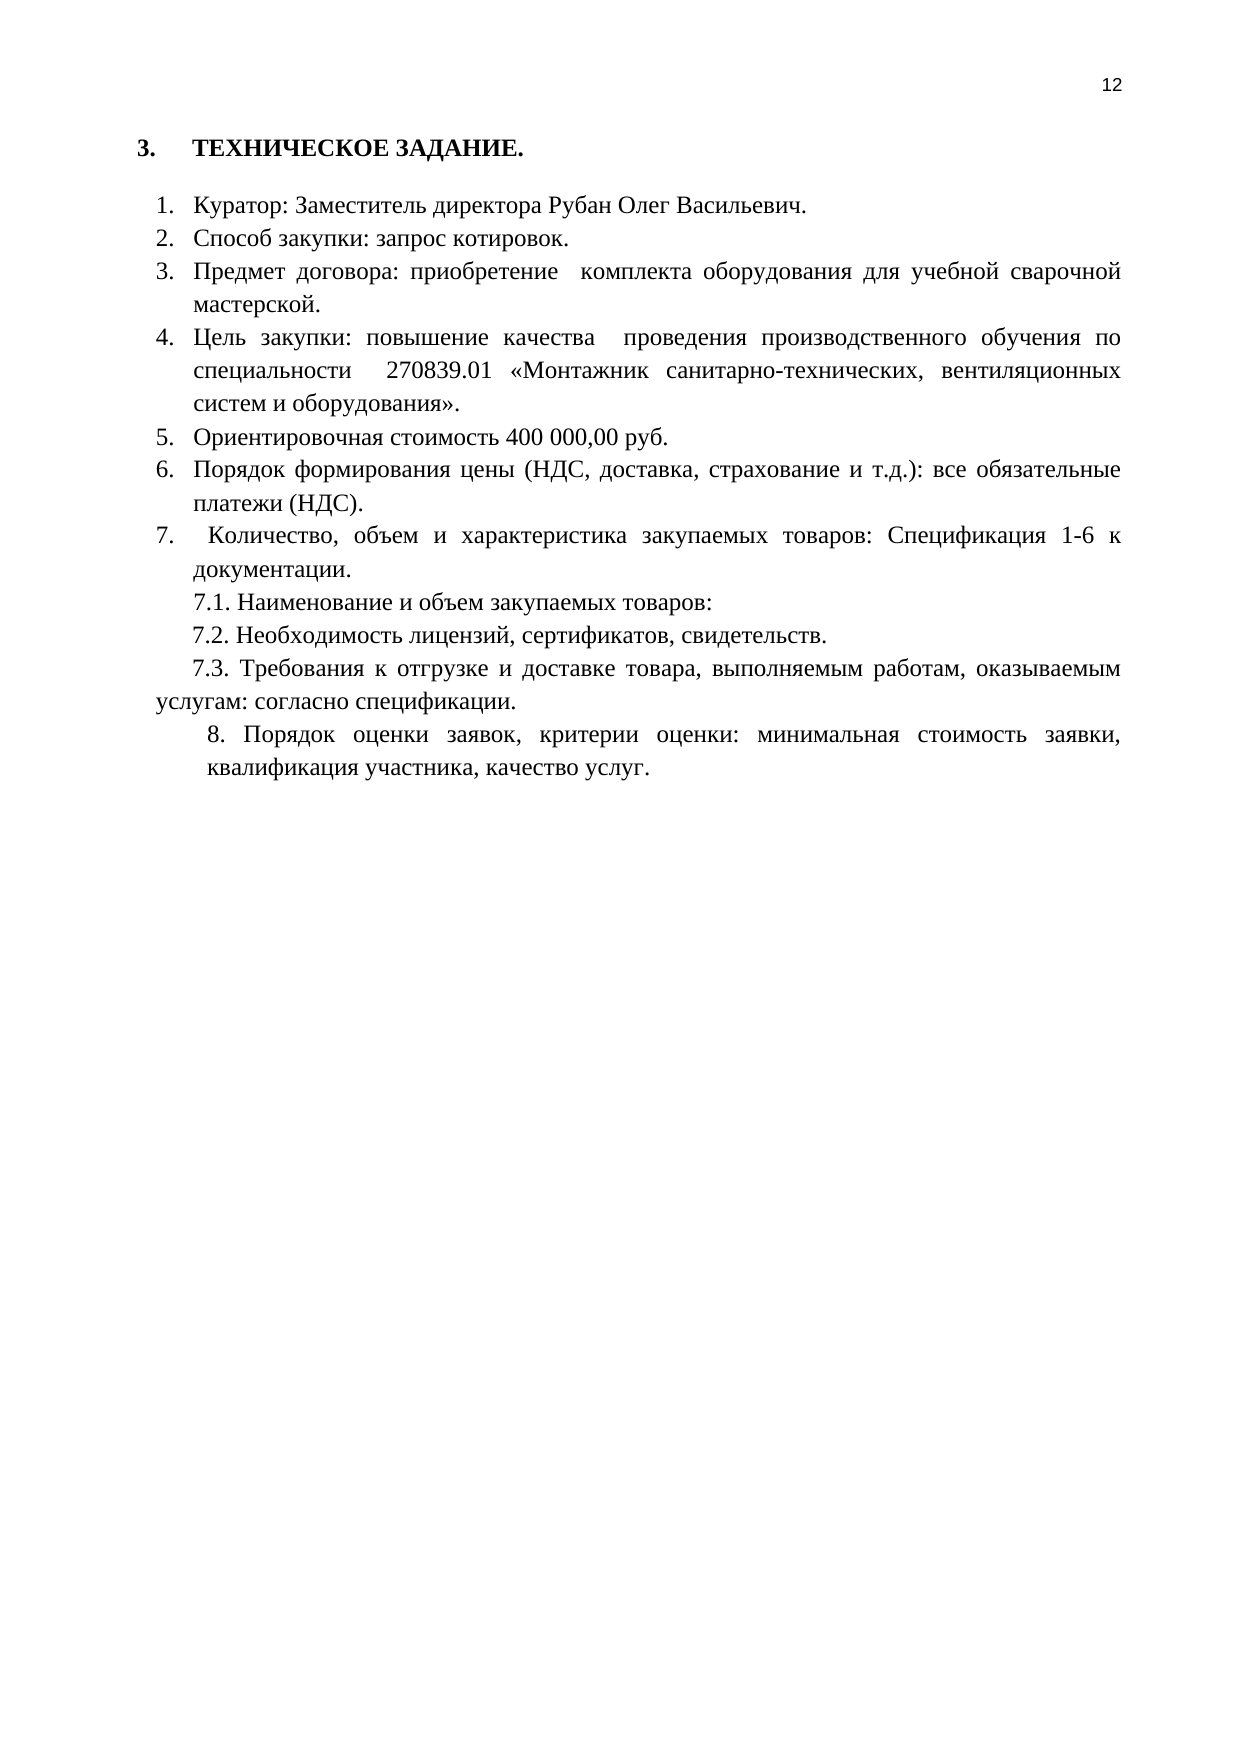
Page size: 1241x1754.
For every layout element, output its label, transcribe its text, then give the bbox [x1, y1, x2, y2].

list Предмет договора: приобретение комплекта оборудования для учебной сварочной мастерской. [156, 256, 1122, 318]
list Ориентировочная стоимость 400 000,00 руб. [156, 422, 1122, 450]
list Куратор: Заместитель директора Рубан Олег Васильевич. [156, 190, 1122, 219]
list Порядок формирования цены (НДС, доставка, страхование и т.д.): все обязательные платежи (НДС). [156, 454, 1122, 516]
list 7.1. Наименование и объем закупаемых товаров: [193, 587, 1122, 615]
list Цель закупки: повышение качества проведения производственного обучения по специальности 270839.01 «Монтажник санитарно-технических, вентиляционных систем и оборудования». [156, 322, 1122, 417]
list Количество, объем и характеристика закупаемых товаров: Спецификация 1-6 к документации. [156, 521, 1122, 582]
list Способ закупки: запрос котировок. [156, 223, 1122, 252]
text 3. ТЕХНИЧЕСКОЕ ЗАДАНИЕ. [118, 133, 1122, 162]
list 8. Порядок оценки заявок, критерии оценки: минимальная стоимость заявки, квалификация участника, качество услуг. [207, 719, 1122, 781]
list 7.2. Необходимость лицензий, сертификатов, свидетельств. [192, 620, 1122, 648]
list 7.3. Требования к отгрузке и доставке товара, выполняемым работам, оказываемым услугам: согласно спецификации. [156, 653, 1122, 714]
